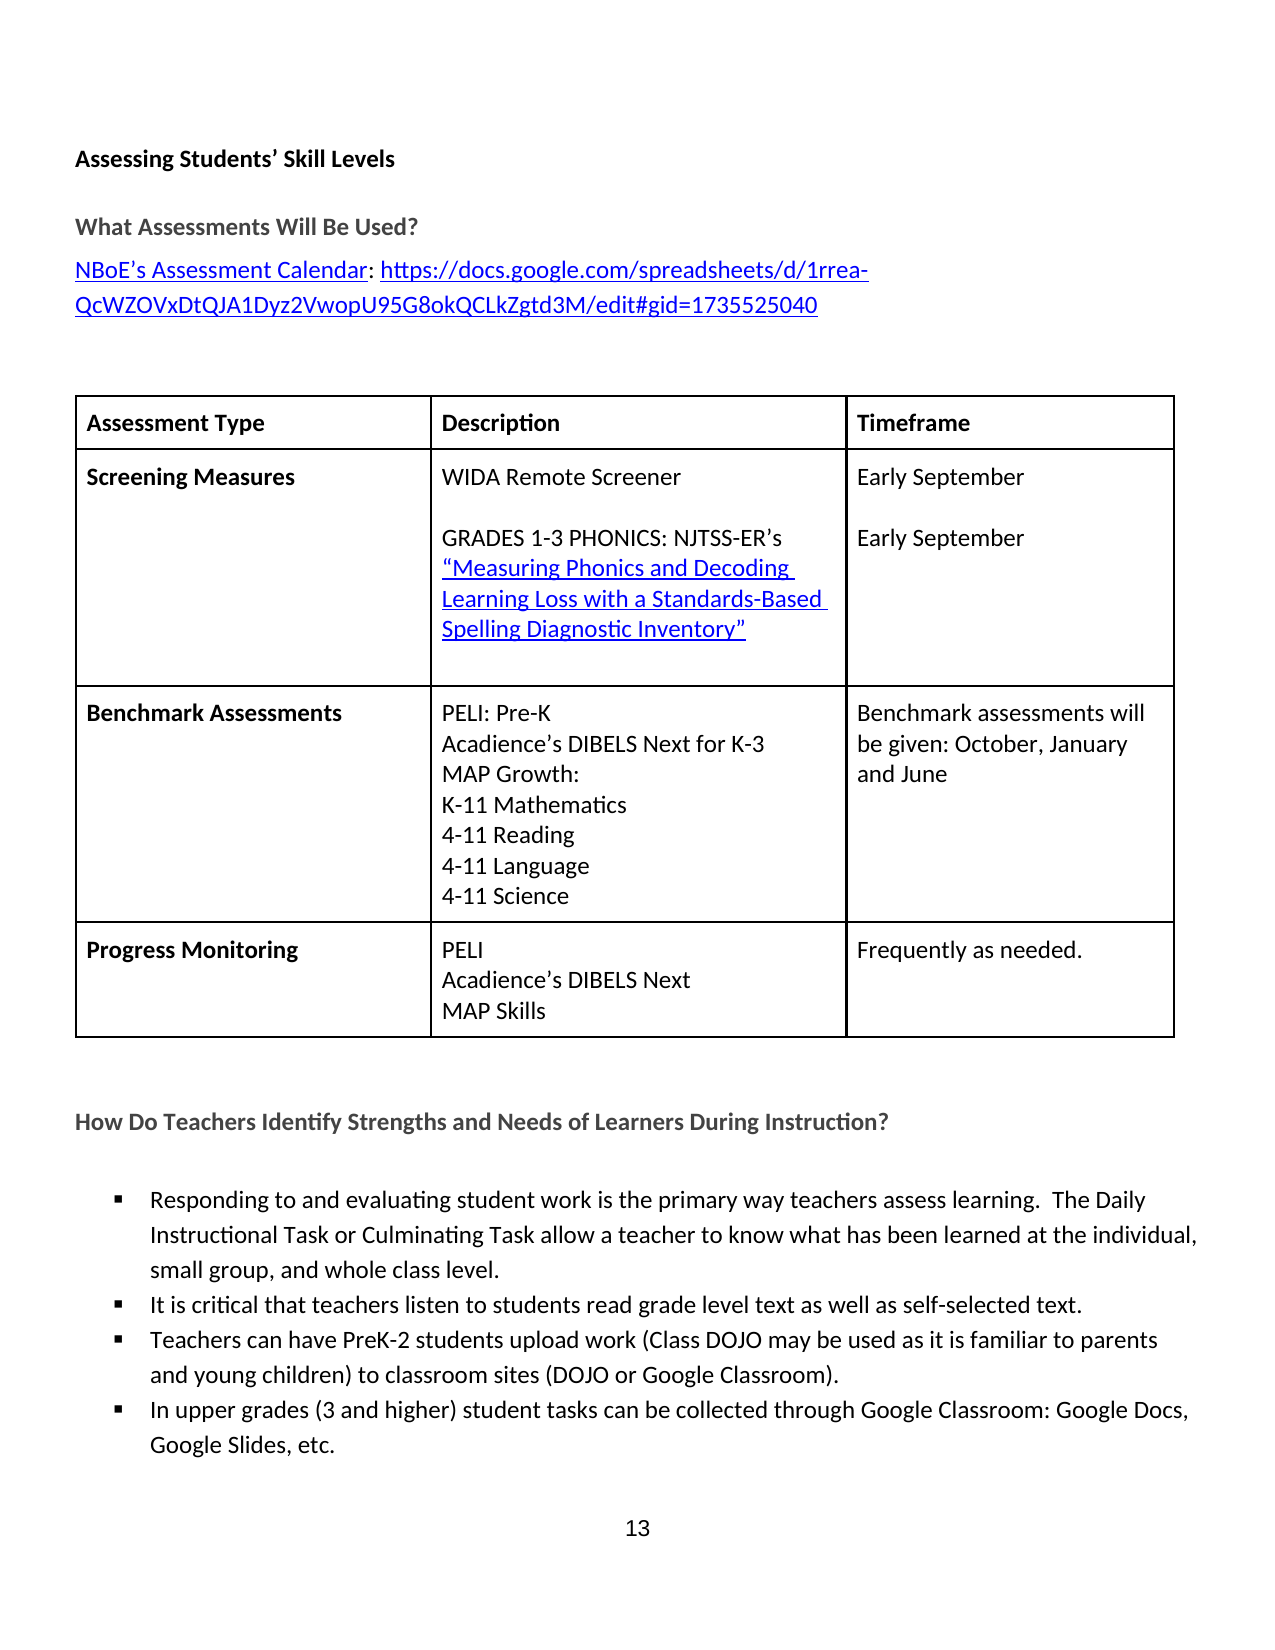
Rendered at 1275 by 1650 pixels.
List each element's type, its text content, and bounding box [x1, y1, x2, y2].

list In upper grades (3 and higher) student tasks can be collected through Google Classroom: Google Docs, Google Slides, etc. [112, 1394, 1200, 1460]
table_header Description [432, 397, 845, 448]
table_header Timeframe [848, 397, 1173, 448]
subtitle Assessing Students’ Skill Levels [75, 143, 1200, 173]
table_cell Screening Measures [77, 450, 430, 685]
table_cell PELI Acadience’s DIBELS Next MAP Skills [432, 923, 845, 1036]
list It is critical that teachers listen to students read grade level text as well as self-selected text. [112, 1289, 1200, 1320]
table_cell PELI: Pre-K Acadience’s DIBELS Next for K-3 MAP Growth: K-11 Mathematics 4-11 Reading 4-11 Language 4-11 Science [432, 687, 845, 921]
table_header Assessment Type [77, 397, 430, 448]
list Teachers can have PreK-2 students upload work (Class DOJO may be used as it is familiar to parents and young children) to classroom sites (DOJO or Google Classroom). [112, 1324, 1200, 1390]
table_cell Early September Early September [848, 450, 1173, 685]
subtitle What Assessments Will Be Used? [75, 211, 1200, 242]
table_cell Progress Monitoring [77, 923, 430, 1036]
table_cell Benchmark assessments will be given: October, January and June [848, 687, 1173, 921]
text NBoE’s Assessment Calendar: https://docs.google.com/spreadsheets/d/1rrea-QcWZOVxDtQJA1Dyz2VwopU95G8okQCLkZgtd3M/edit#gid=1735525040 [75, 255, 1200, 320]
list Responding to and evaluating student work is the primary way teachers assess learning. The Daily Instructional Task or Culminating Task allow a teacher to know what has been learned at the individual, small group, and whole class level. [112, 1184, 1200, 1285]
table_cell Frequently as needed. [848, 923, 1173, 1036]
subtitle How Do Teachers Identify Strengths and Needs of Learners During Instruction? [75, 1106, 1200, 1137]
table_cell Benchmark Assessments [77, 687, 430, 921]
table_cell WIDA Remote Screener GRADES 1-3 PHONICS: NJTSS-ER’s “Measuring Phonics and Decoding Learning Loss with a Standards-Based Spelling Diagnostic Inventory” [432, 450, 845, 685]
